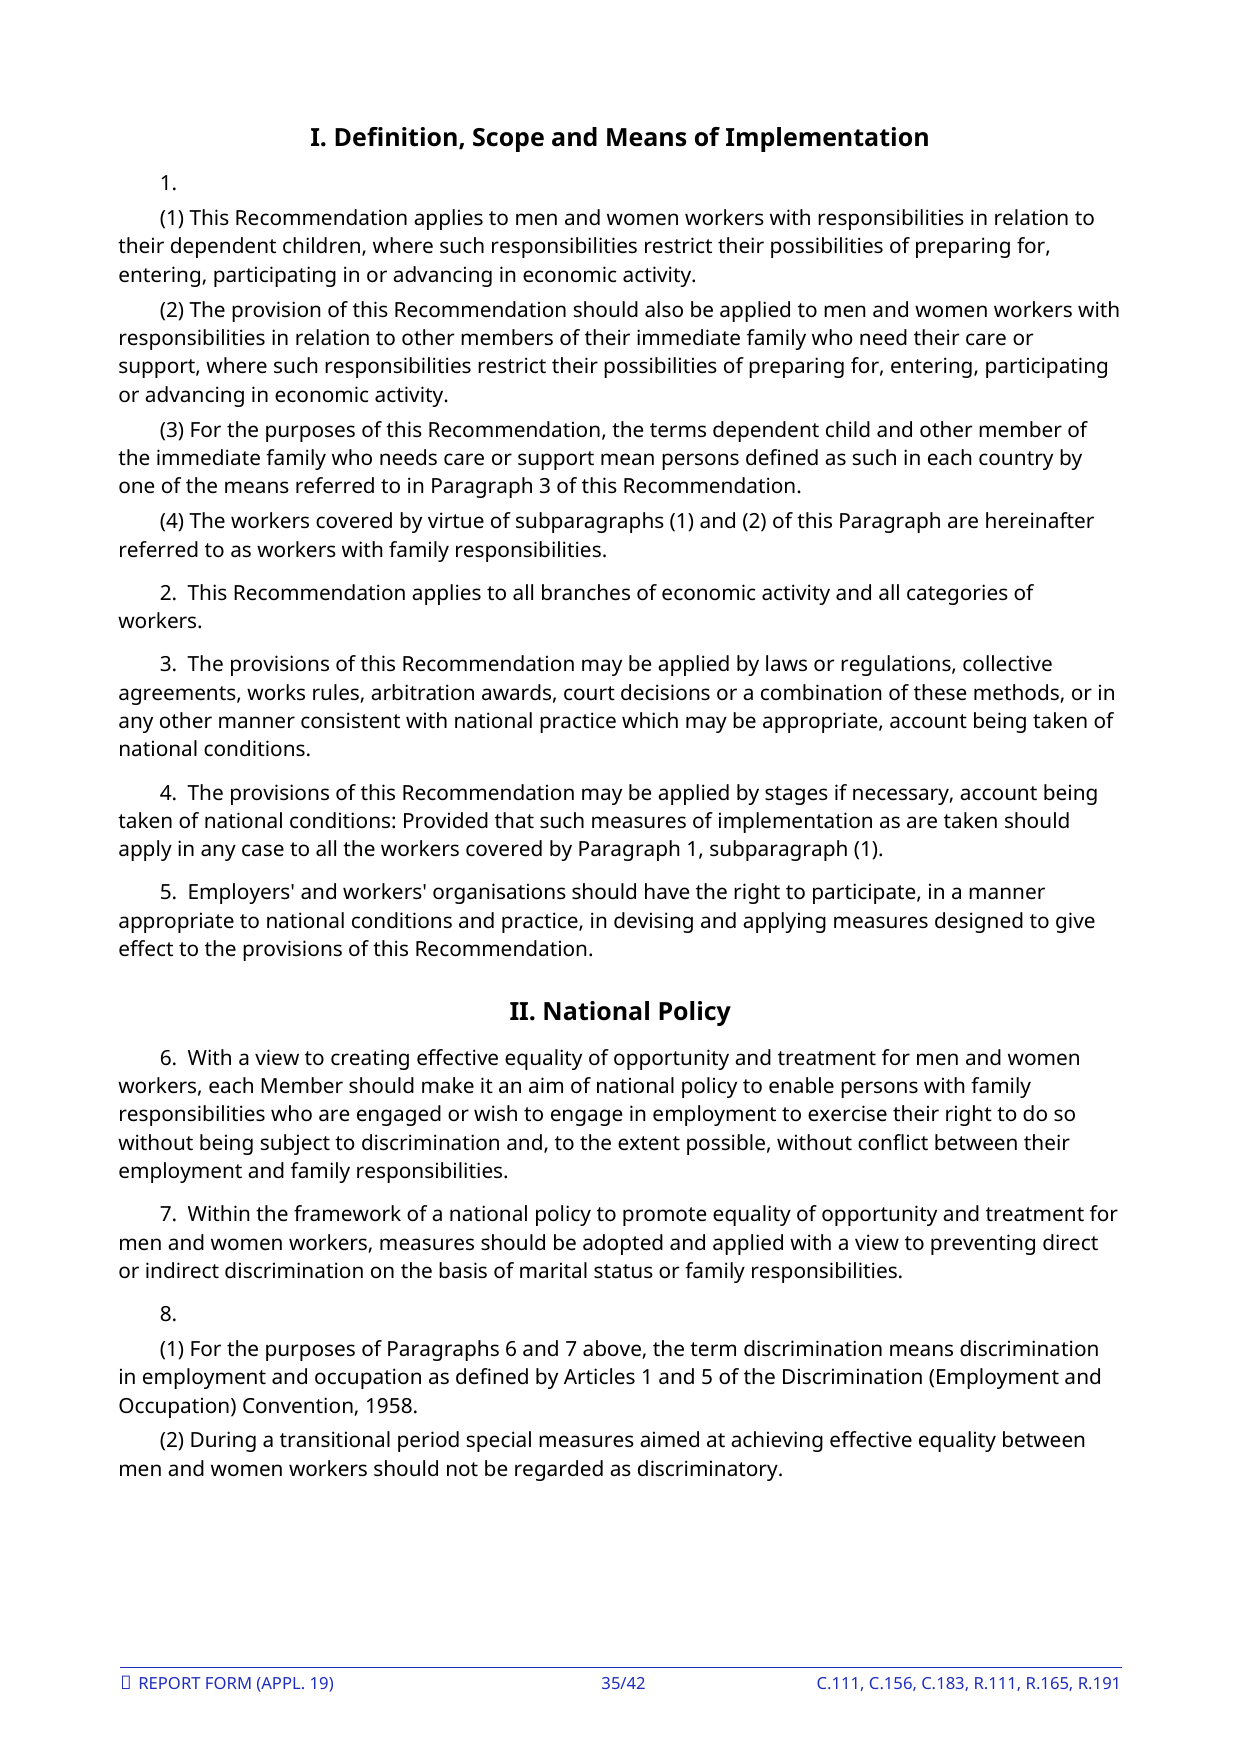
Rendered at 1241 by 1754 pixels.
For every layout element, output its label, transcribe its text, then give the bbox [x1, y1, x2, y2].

text 7. Within the framework of a national policy to promote equality of opportunity and treatment for men and women workers, measures should be adopted and applied with a view to preventing direct or indirect discrimination on the basis of marital status or family responsibilities. [118, 1199, 1122, 1285]
text 1. [118, 168, 1122, 197]
text (3) For the purposes of this Recommendation, the terms dependent child and other member of the immediate family who needs care or support mean persons defined as such in each country by one of the means referred to in Paragraph 3 of this Recommendation. [118, 415, 1122, 500]
text (4) The workers covered by virtue of subparagraphs (1) and (2) of this Paragraph are hereinafter referred to as workers with family responsibilities. [118, 506, 1122, 563]
text 8. [118, 1299, 1122, 1328]
text 6. With a view to creating effective equality of opportunity and treatment for men and women workers, each Member should make it an aim of national policy to enable persons with family responsibilities who are engaged or wish to engage in employment to exercise their right to do so without being subject to discrimination and, to the extent possible, without conflict between their employment and family responsibilities. [118, 1043, 1122, 1185]
subtitle II. National Policy [118, 994, 1122, 1028]
text (1) For the purposes of Paragraphs 6 and 7 above, the term discrimination means discrimination in employment and occupation as defined by Articles 1 and 5 of the Discrimination (Employment and Occupation) Convention, 1958. [118, 1334, 1122, 1419]
text (1) This Recommendation applies to men and women workers with responsibilities in relation to their dependent children, where such responsibilities restrict their possibilities of preparing for, entering, participating in or advancing in economic activity. [118, 203, 1122, 288]
text 2. This Recommendation applies to all branches of economic activity and all categories of workers. [118, 578, 1122, 635]
text 5. Employers' and workers' organisations should have the right to participate, in a manner appropriate to national conditions and practice, in devising and applying measures designed to give effect to the provisions of this Recommendation. [118, 877, 1122, 963]
text (2) During a transitional period special measures aimed at achieving effective equality between men and women workers should not be regarded as discriminatory. [118, 1426, 1122, 1482]
subtitle I. Definition, Scope and Means of Implementation [118, 120, 1122, 154]
text (2) The provision of this Recommendation should also be applied to men and women workers with responsibilities in relation to other members of their immediate family who need their care or support, where such responsibilities restrict their possibilities of preparing for, entering, participating or advancing in economic activity. [118, 295, 1122, 408]
text 4. The provisions of this Recommendation may be applied by stages if necessary, account being taken of national conditions: Provided that such measures of implementation as are taken should apply in any case to all the workers covered by Paragraph 1, subparagraph (1). [118, 778, 1122, 863]
text 3. The provisions of this Recommendation may be applied by laws or regulations, collective agreements, works rules, arbitration awards, court decisions or a combination of these methods, or in any other manner consistent with national practice which may be appropriate, account being taken of national conditions. [118, 649, 1122, 763]
